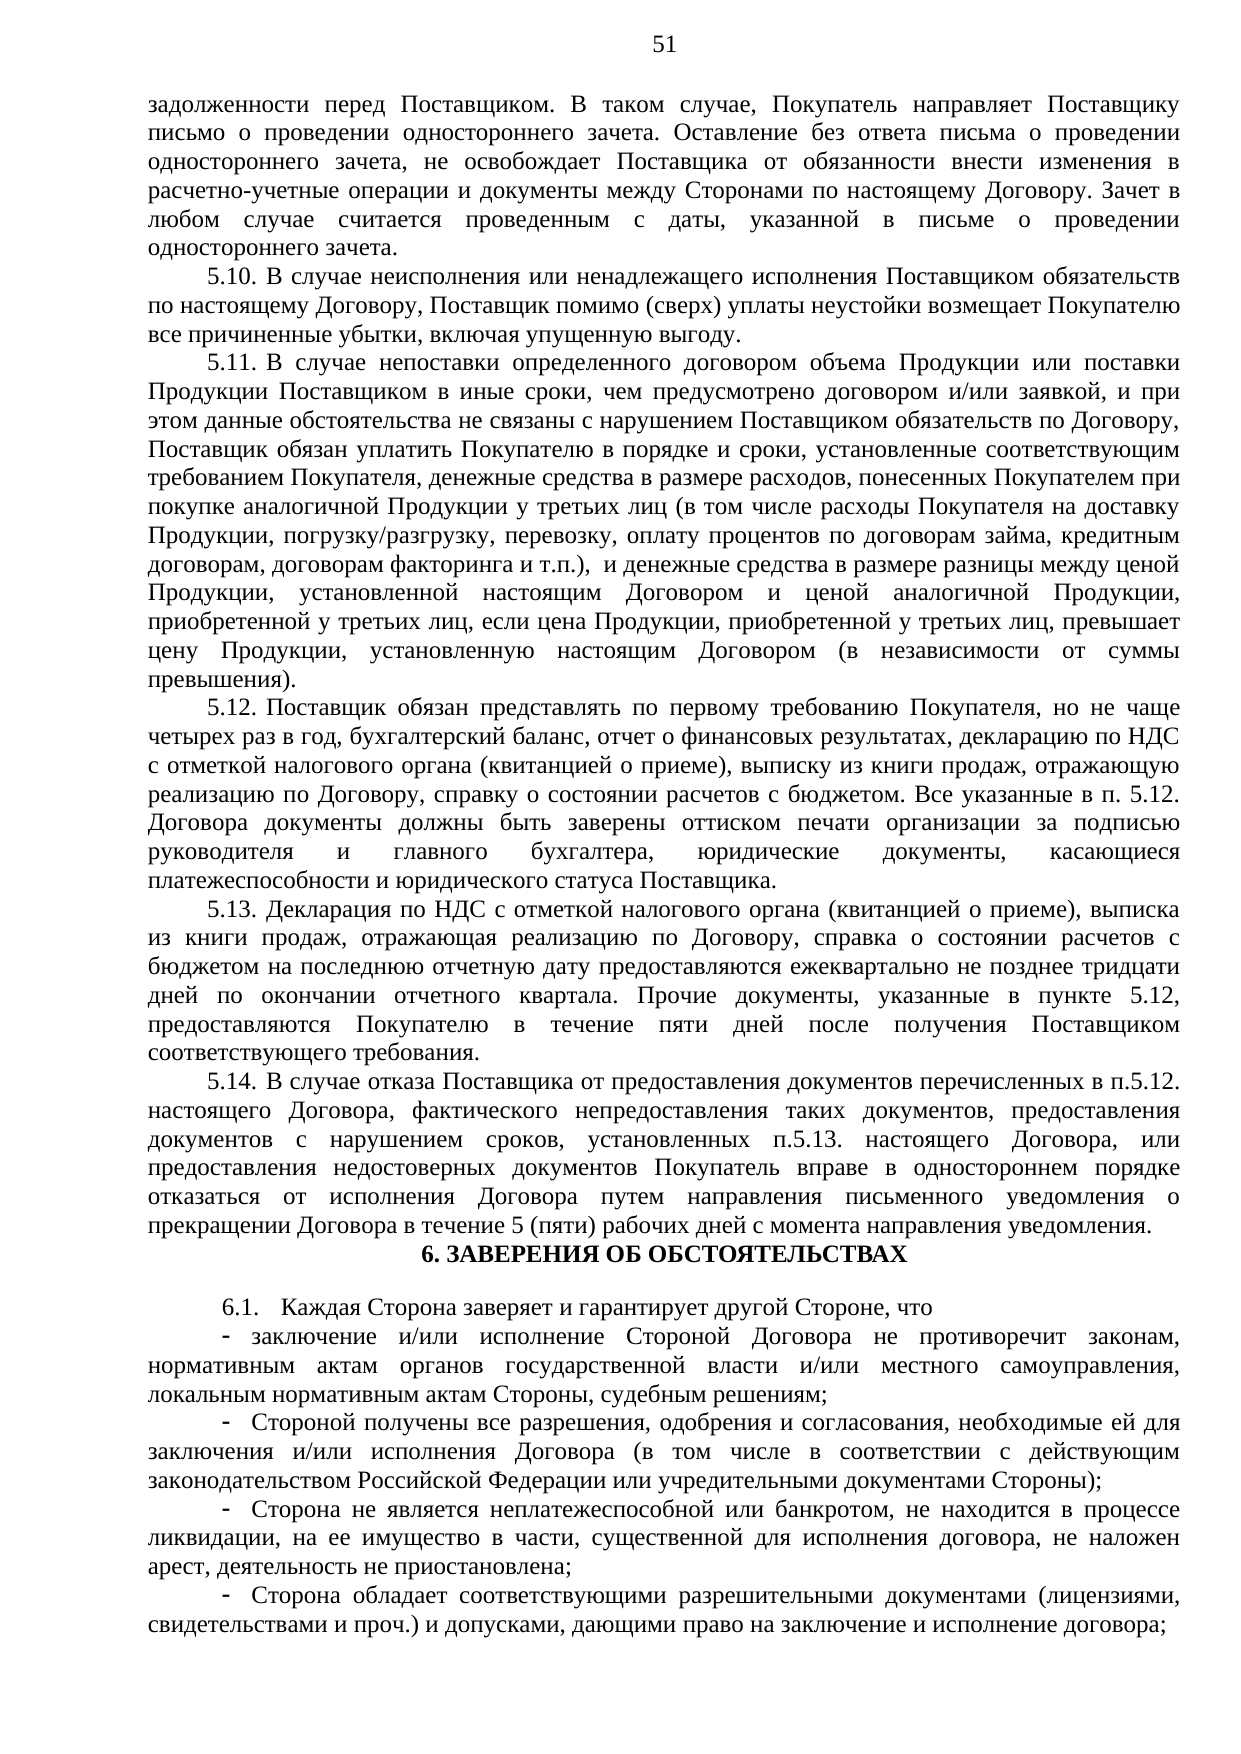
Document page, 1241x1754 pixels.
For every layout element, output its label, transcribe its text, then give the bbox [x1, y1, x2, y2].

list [148, 89, 1181, 261]
list В случае неисполнения или ненадлежащего исполнения Поставщиком обязательств по настоящему Договору, Поставщик помимо (сверх) уплаты неустойки возмещает Покупателю все причиненные убытки, включая упущенную выгоду. [148, 261, 1181, 347]
list В случае отказа Поставщика от предоставления документов перечисленных в п.5.12. настоящего Договора, фактического непредоставления таких документов, предоставления документов с нарушением сроков, установленных п.5.13. настоящего Договора, или предоставления недостоверных документов Покупатель вправе в одностороннем порядке отказаться от исполнения Договора путем направления письменного уведомления о прекращении Договора в течение 5 (пяти) рабочих дней с момента направления уведомления. [148, 1066, 1181, 1239]
list Сторона не является неплатежеспособной или банкротом, не находится в процессе ликвидации, на ее имущество в части, существенной для исполнения договора, не наложен арест, деятельность не приостановлена; [148, 1494, 1181, 1580]
text 6. ЗАВЕРЕНИЯ ОБ ОБСТОЯТЕЛЬСТВАХ [148, 1239, 1181, 1267]
list Декларация по НДС с отметкой налогового органа (квитанцией о приеме), выписка из книги продаж, отражающая реализацию по Договору, справка о состоянии расчетов с бюджетом на последнюю отчетную дату предоставляются ежеквартально не позднее тридцати дней по окончании отчетного квартала. Прочие документы, указанные в пункте 5.12, предоставляются Покупателю в течение пяти дней после получения Поставщиком соответствующего требования. [148, 894, 1181, 1066]
list В случае непоставки определенного договором объема Продукции или поставки Продукции Поставщиком в иные сроки, чем предусмотрено договором и/или заявкой, и при этом данные обстоятельства не связаны с нарушением Поставщиком обязательств по Договору, Поставщик обязан уплатить Покупателю в порядке и сроки, установленные соответствующим требованием Покупателя, денежные средства в размере расходов, понесенных Покупателем при покупке аналогичной Продукции у третьих лиц (в том числе расходы Покупателя на доставку Продукции, погрузку/разгрузку, перевозку, оплату процентов по договорам займа, кредитным договорам, договорам факторинга и т.п.), и денежные средства в размере разницы между ценой Продукции, установленной настоящим Договором и ценой аналогичной Продукции, приобретенной у третьих лиц, если цена Продукции, приобретенной у третьих лиц, превышает цену Продукции, установленную настоящим Договором (в независимости от суммы превышения). [148, 347, 1181, 692]
list Сторона обладает соответствующими разрешительными документами (лицензиями, свидетельствами и проч.) и допусками, дающими право на заключение и исполнение договора; [148, 1580, 1181, 1637]
list заключение и/или исполнение Стороной Договора не противоречит законам, нормативным актам органов государственной власти и/или местного самоуправления, локальным нормативным актам Стороны, судебным решениям; [148, 1321, 1181, 1407]
list Каждая Сторона заверяет и гарантирует другой Стороне, что [222, 1292, 1181, 1321]
list Стороной получены все разрешения, одобрения и согласования, необходимые ей для заключения и/или исполнения Договора (в том числе в соответствии с действующим законодательством Российской Федерации или учредительными документами Стороны); [148, 1407, 1181, 1494]
list Поставщик обязан представлять по первому требованию Покупателя, но не чаще четырех раз в год, бухгалтерский баланс, отчет о финансовых результатах, декларацию по НДС с отметкой налогового органа (квитанцией о приеме), выписку из книги продаж, отражающую реализацию по Договору, справку о состоянии расчетов с бюджетом. Все указанные в п. 5.12. Договора документы должны быть заверены оттиском печати организации за подписью руководителя и главного бухгалтера, юридические документы, касающиеся платежеспособности и юридического статуса Поставщика. [148, 692, 1181, 894]
